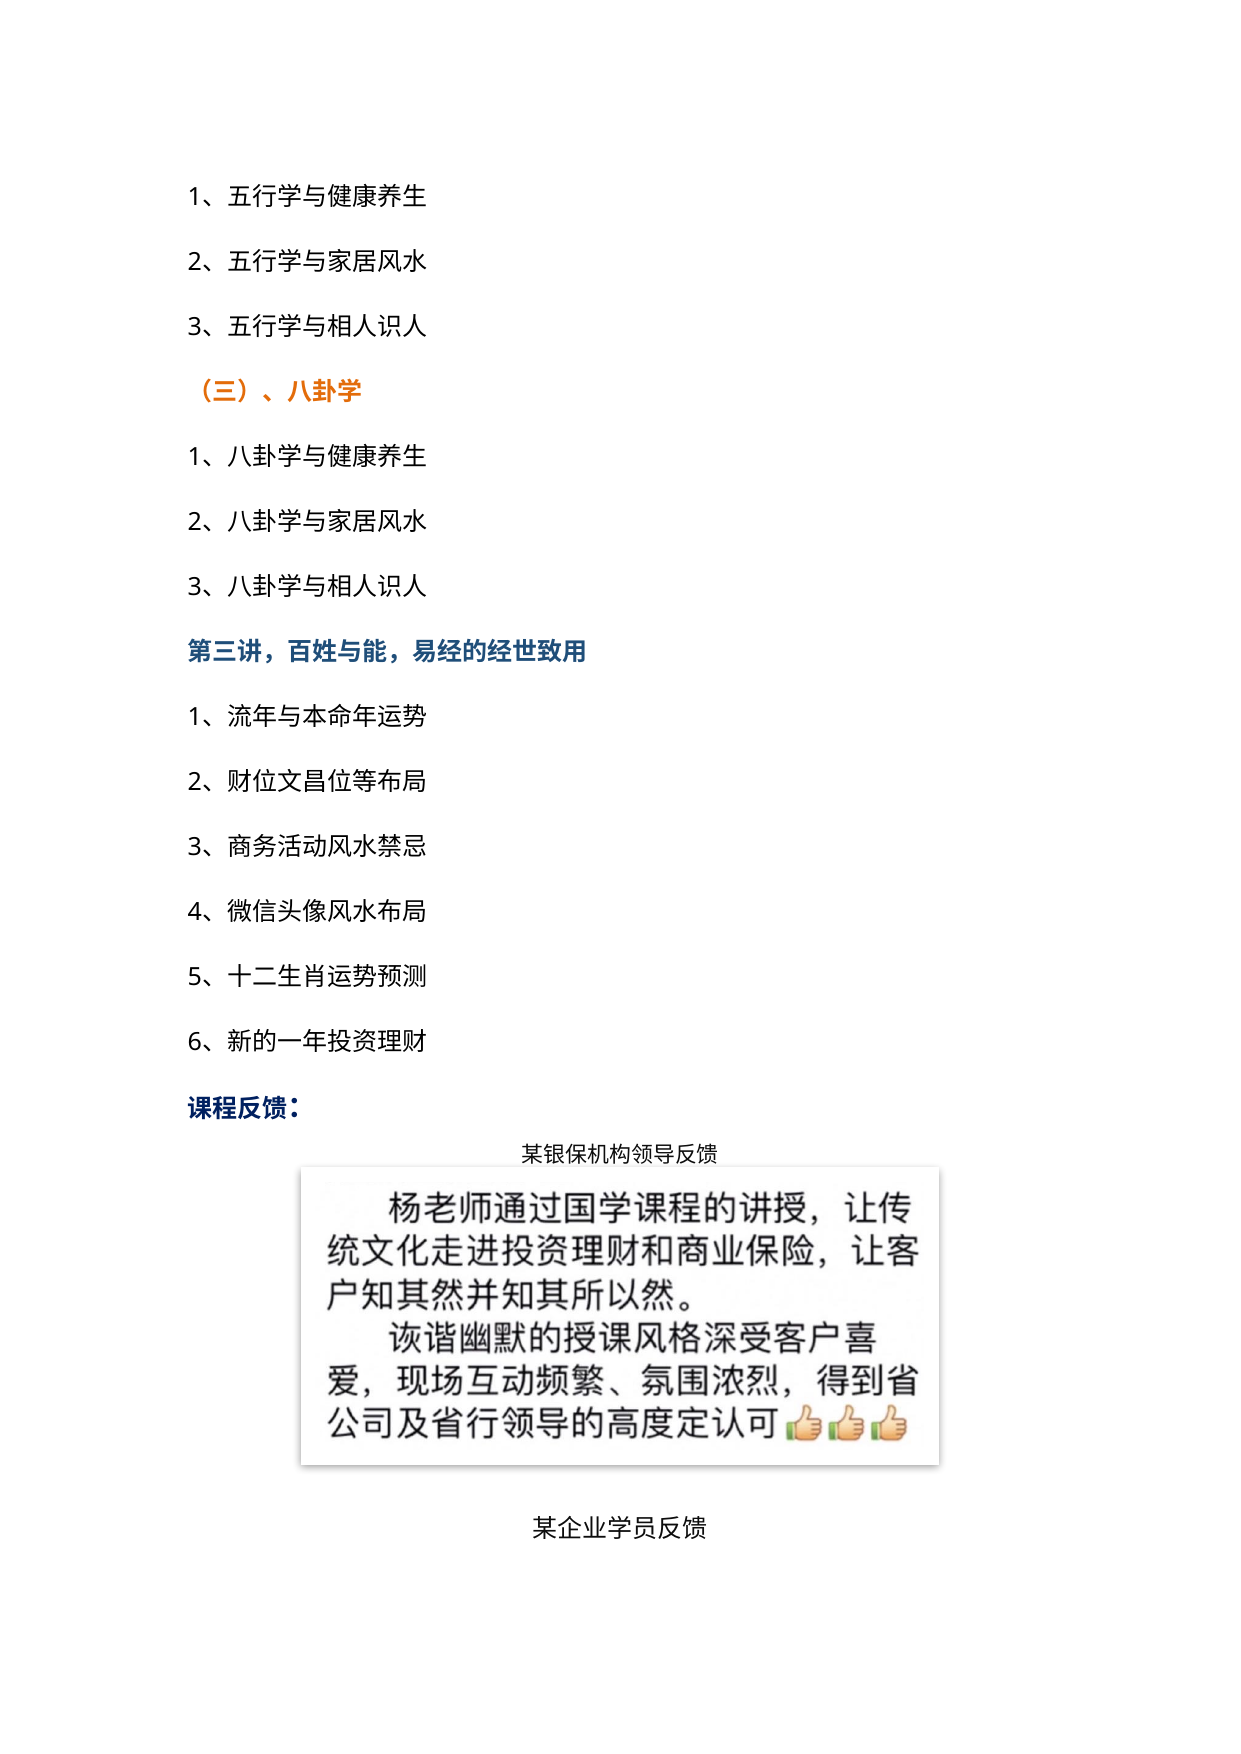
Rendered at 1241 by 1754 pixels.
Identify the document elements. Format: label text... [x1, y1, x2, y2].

text 5、十二生肖运势预测 [187, 942, 1053, 1007]
text 1、流年与本命年运势 [187, 682, 1053, 747]
text 3、八卦学与相人识人 [187, 552, 1053, 617]
text （三）、八卦学 [187, 357, 1053, 422]
text 3、商务活动风水禁忌 [187, 812, 1053, 877]
text 课程反馈： [187, 1072, 1053, 1137]
text 2、五行学与家居风水 [187, 227, 1053, 292]
text 1、五行学与健康养生 [187, 162, 1053, 227]
text 4、微信头像风水布局 [187, 877, 1053, 942]
text 2、财位文昌位等布局 [187, 747, 1053, 812]
picture [315, 1182, 924, 1450]
text 某银保机构领导反馈 [187, 1137, 1053, 1169]
text 某企业学员反馈 [187, 1494, 1053, 1559]
text 第三讲，百姓与能，易经的经世致用 [187, 617, 1053, 682]
text 6、新的一年投资理财 [187, 1007, 1053, 1072]
text 1、八卦学与健康养生 [187, 422, 1053, 487]
text 2、八卦学与家居风水 [187, 487, 1053, 552]
text 3、五行学与相人识人 [187, 292, 1053, 357]
